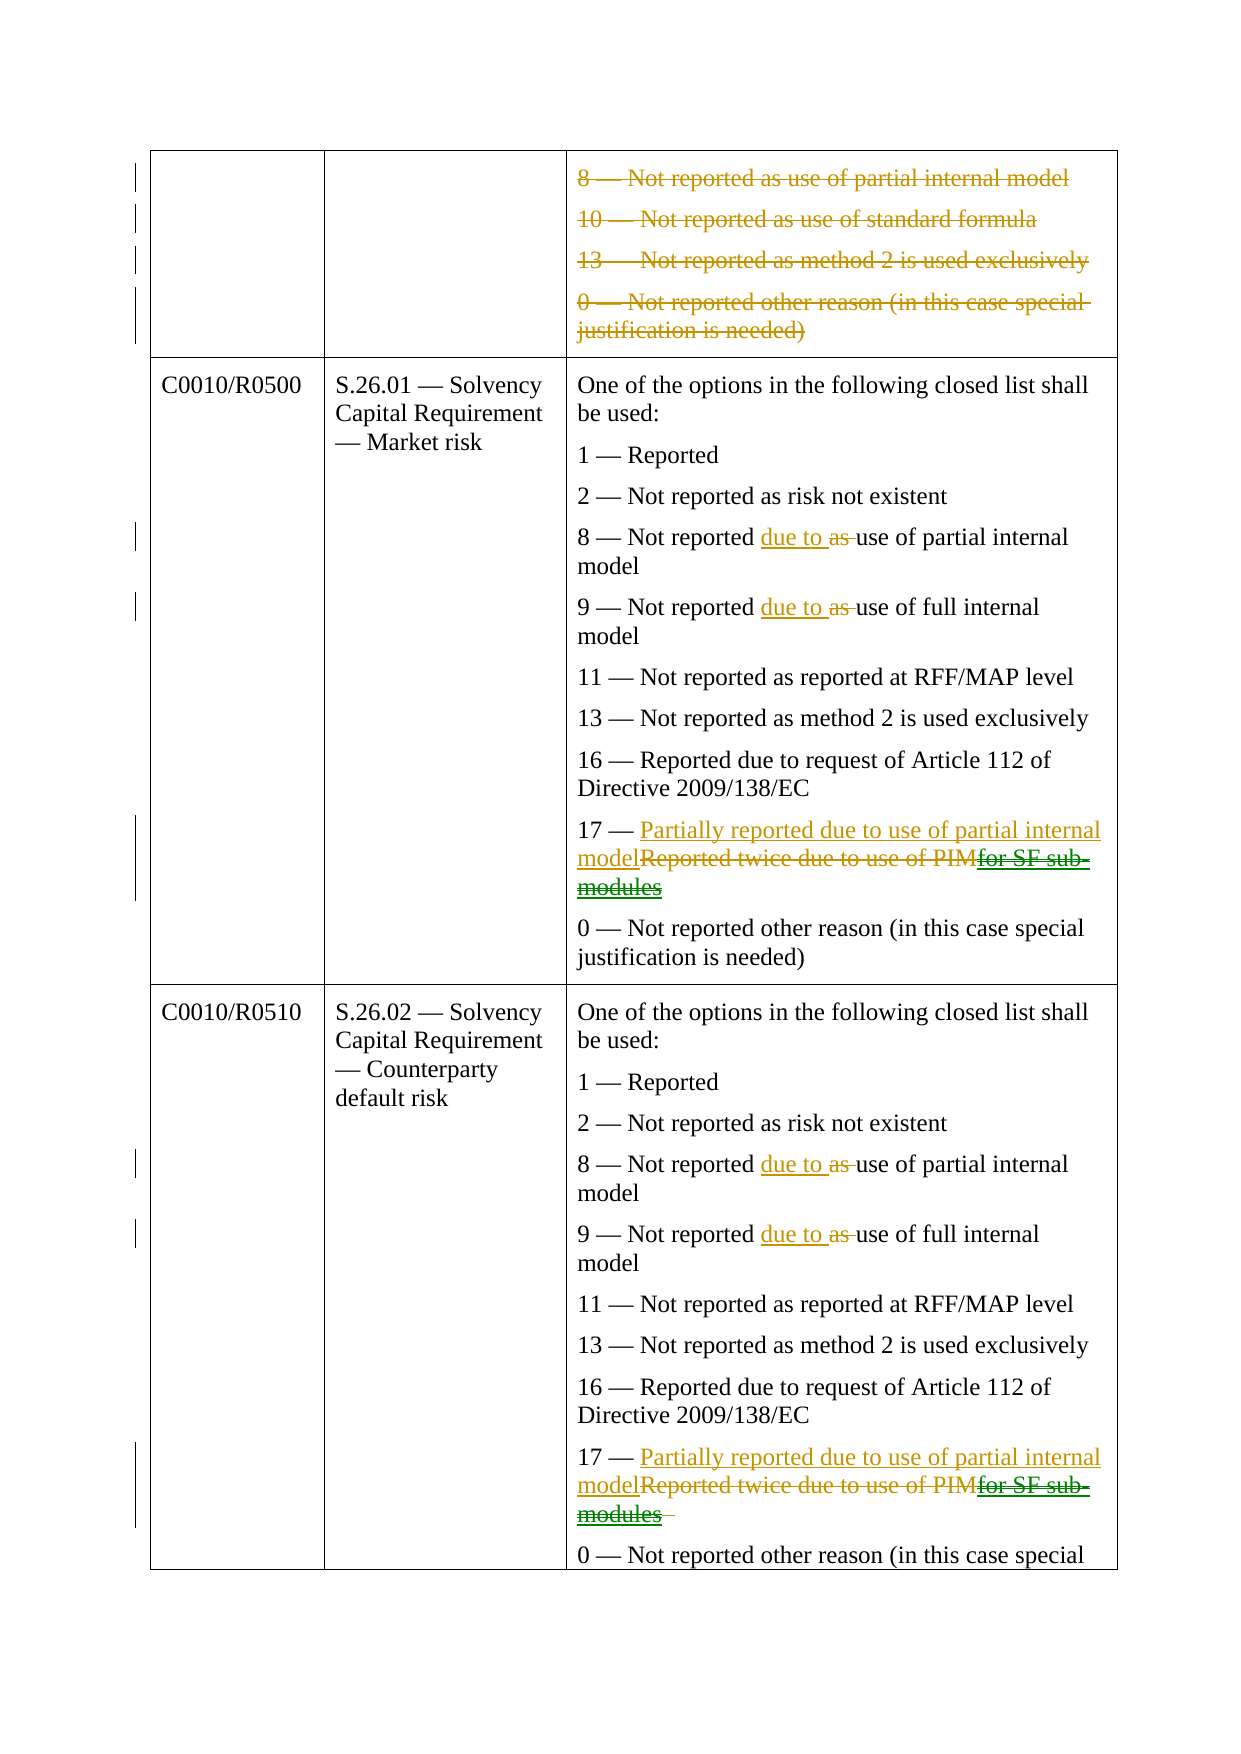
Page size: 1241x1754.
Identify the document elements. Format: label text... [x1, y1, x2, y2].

table_cell C0010/R0510 [151, 985, 324, 1569]
table_cell [325, 151, 566, 357]
table_cell [567, 151, 1117, 357]
table_cell [151, 151, 324, 357]
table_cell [325, 985, 566, 1569]
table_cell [567, 985, 1117, 1569]
table_cell C0010/R0500 [151, 358, 324, 983]
table_cell S.26.01 — Solvency Capital Requirement — Market risk [325, 358, 566, 983]
